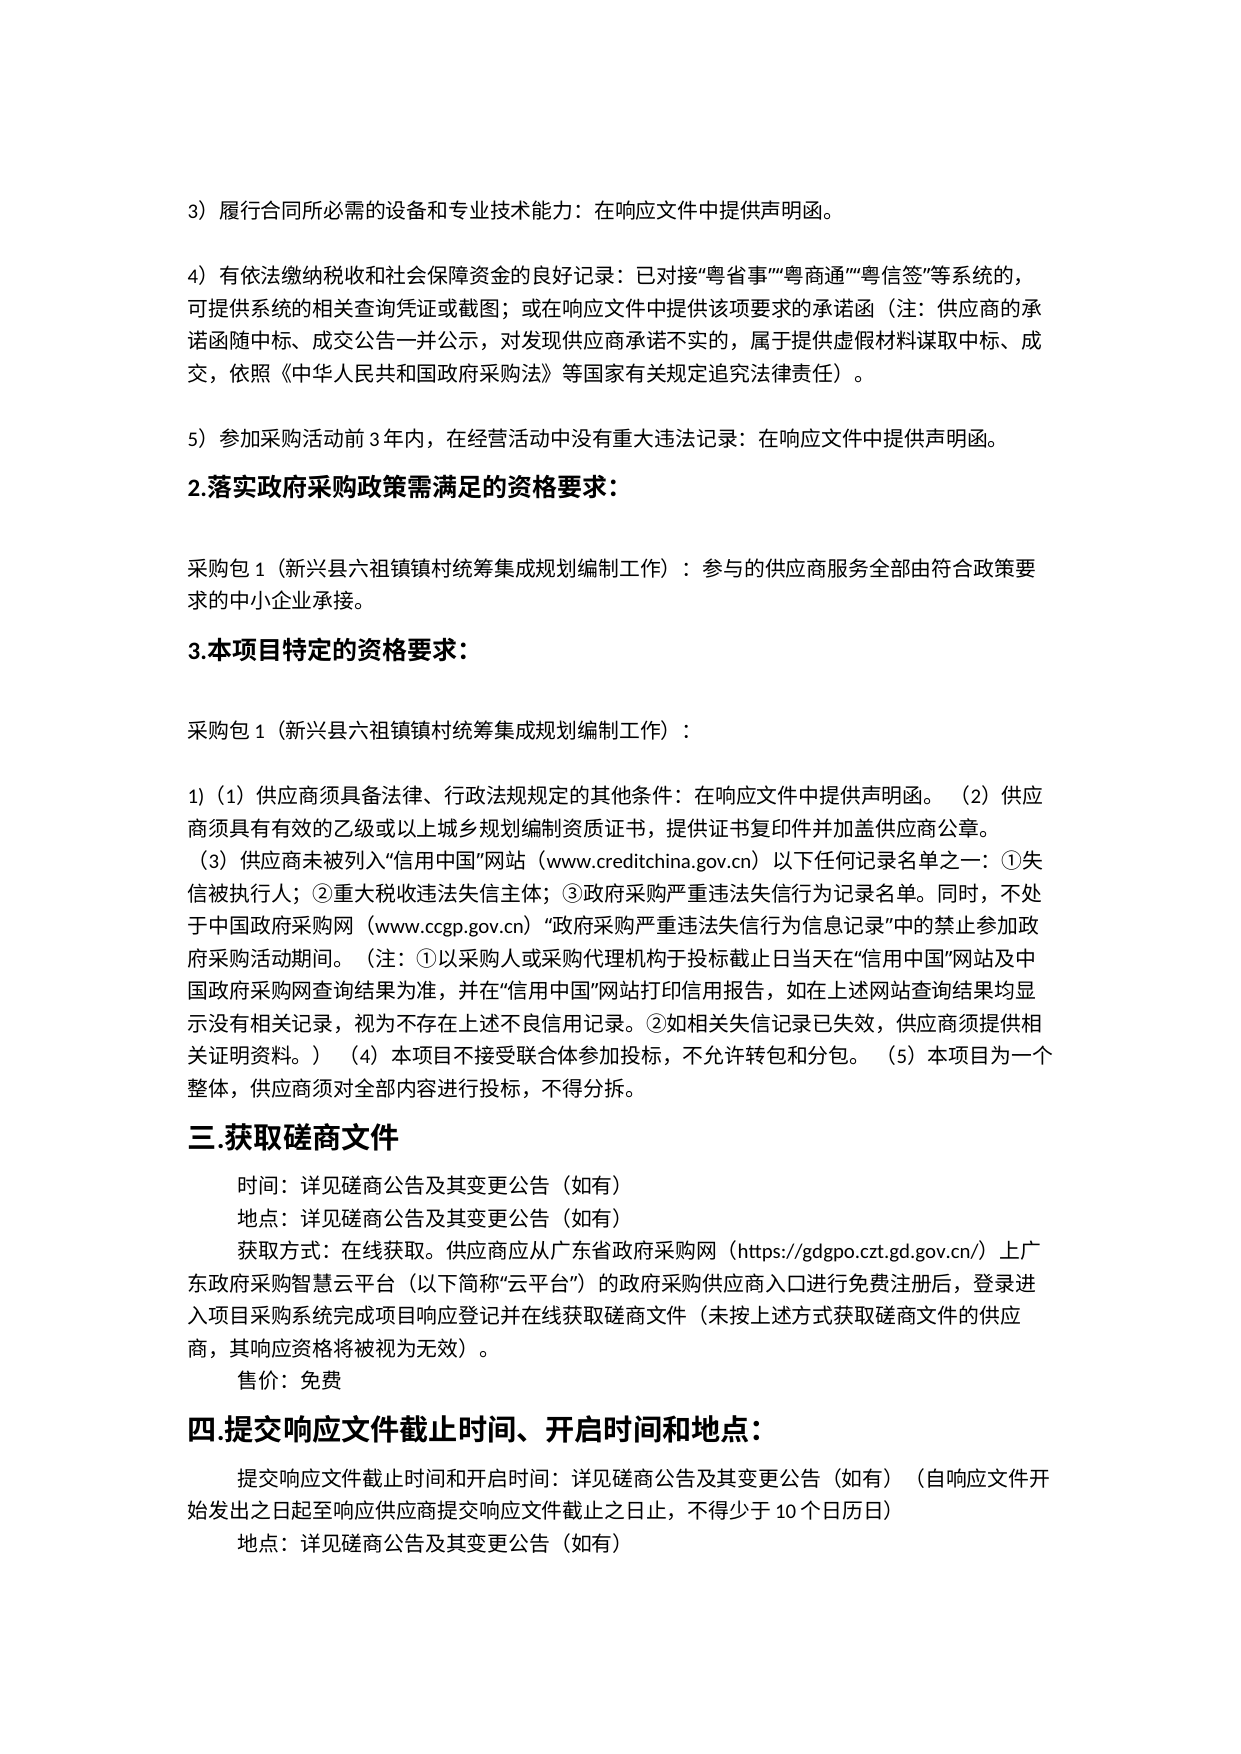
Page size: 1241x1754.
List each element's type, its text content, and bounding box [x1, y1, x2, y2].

text 3）履行合同所必需的设备和专业技术能力：在响应文件中提供声明函。 [187, 194, 1053, 227]
text 地点：详见磋商公告及其变更公告（如有） [187, 1527, 1053, 1559]
text 三.获取磋商文件 [187, 1104, 1053, 1169]
text 2.落实政府采购政策需满足的资格要求： [187, 454, 1053, 519]
text 售价：免费 [187, 1364, 1053, 1397]
text 3.本项目特定的资格要求： [187, 617, 1053, 682]
text 获取方式：在线获取。供应商应从广东省政府采购网（https://gdgpo.czt.gd.gov.cn/）上广东政府采购智慧云平台（以下简称“云平台”）的政府采购供应商入口进行免费注册后，登录进入项目采购系统完成项目响应登记并在线获取磋商文件（未按上述方式获取磋商文件的供应商，其响应资格将被视为无效）。 [187, 1234, 1053, 1364]
text 5）参加采购活动前3年内，在经营活动中没有重大违法记录：在响应文件中提供声明函。 [187, 422, 1053, 454]
text 地点：详见磋商公告及其变更公告（如有） [187, 1202, 1053, 1234]
text 时间：详见磋商公告及其变更公告（如有） [187, 1169, 1053, 1202]
text 1)（1）供应商须具备法律、行政法规规定的其他条件：在响应文件中提供声明函。 （2）供应商须具有有效的乙级或以上城乡规划编制资质证书，提供证书复印件并加盖供应商公章。 （3）供应商未被列入“信用中国”网站（www.creditchina.gov.cn）以下任何记录名单之一：①失信被执行人；②重大税收违法失信主体；③政府采购严重违法失信行为记录名单。同时，不处于中国政府采购网（www.ccgp.gov.cn）“政府采购严重违法失信行为信息记录”中的禁止参加政府采购活动期间。（注：①以采购人或采购代理机构于投标截止日当天在“信用中国”网站及中国政府采购网查询结果为准，并在“信用中国”网站打印信用报告，如在上述网站查询结果均显示没有相关记录，视为不存在上述不良信用记录。②如相关失信记录已失效，供应商须提供相关证明资料。） （4）本项目不接受联合体参加投标，不允许转包和分包。 （5）本项目为一个整体，供应商须对全部内容进行投标，不得分拆。 [187, 779, 1053, 1104]
text 采购包1（新兴县六祖镇镇村统筹集成规划编制工作）：参与的供应商服务全部由符合政策要求的中小企业承接。 [187, 552, 1053, 617]
text 4）有依法缴纳税收和社会保障资金的良好记录：已对接“粤省事”“粤商通”“粤信签”等系统的，可提供系统的相关查询凭证或截图；或在响应文件中提供该项要求的承诺函（注：供应商的承诺函随中标、成交公告一并公示，对发现供应商承诺不实的，属于提供虚假材料谋取中标、成交，依照《中华人民共和国政府采购法》等国家有关规定追究法律责任）。 [187, 259, 1053, 389]
text 提交响应文件截止时间和开启时间：详见磋商公告及其变更公告（如有）（自响应文件开始发出之日起至响应供应商提交响应文件截止之日止，不得少于10个日历日） [187, 1462, 1053, 1527]
text 采购包1（新兴县六祖镇镇村统筹集成规划编制工作）： [187, 714, 1053, 747]
text 四.提交响应文件截止时间、开启时间和地点： [187, 1397, 1053, 1462]
